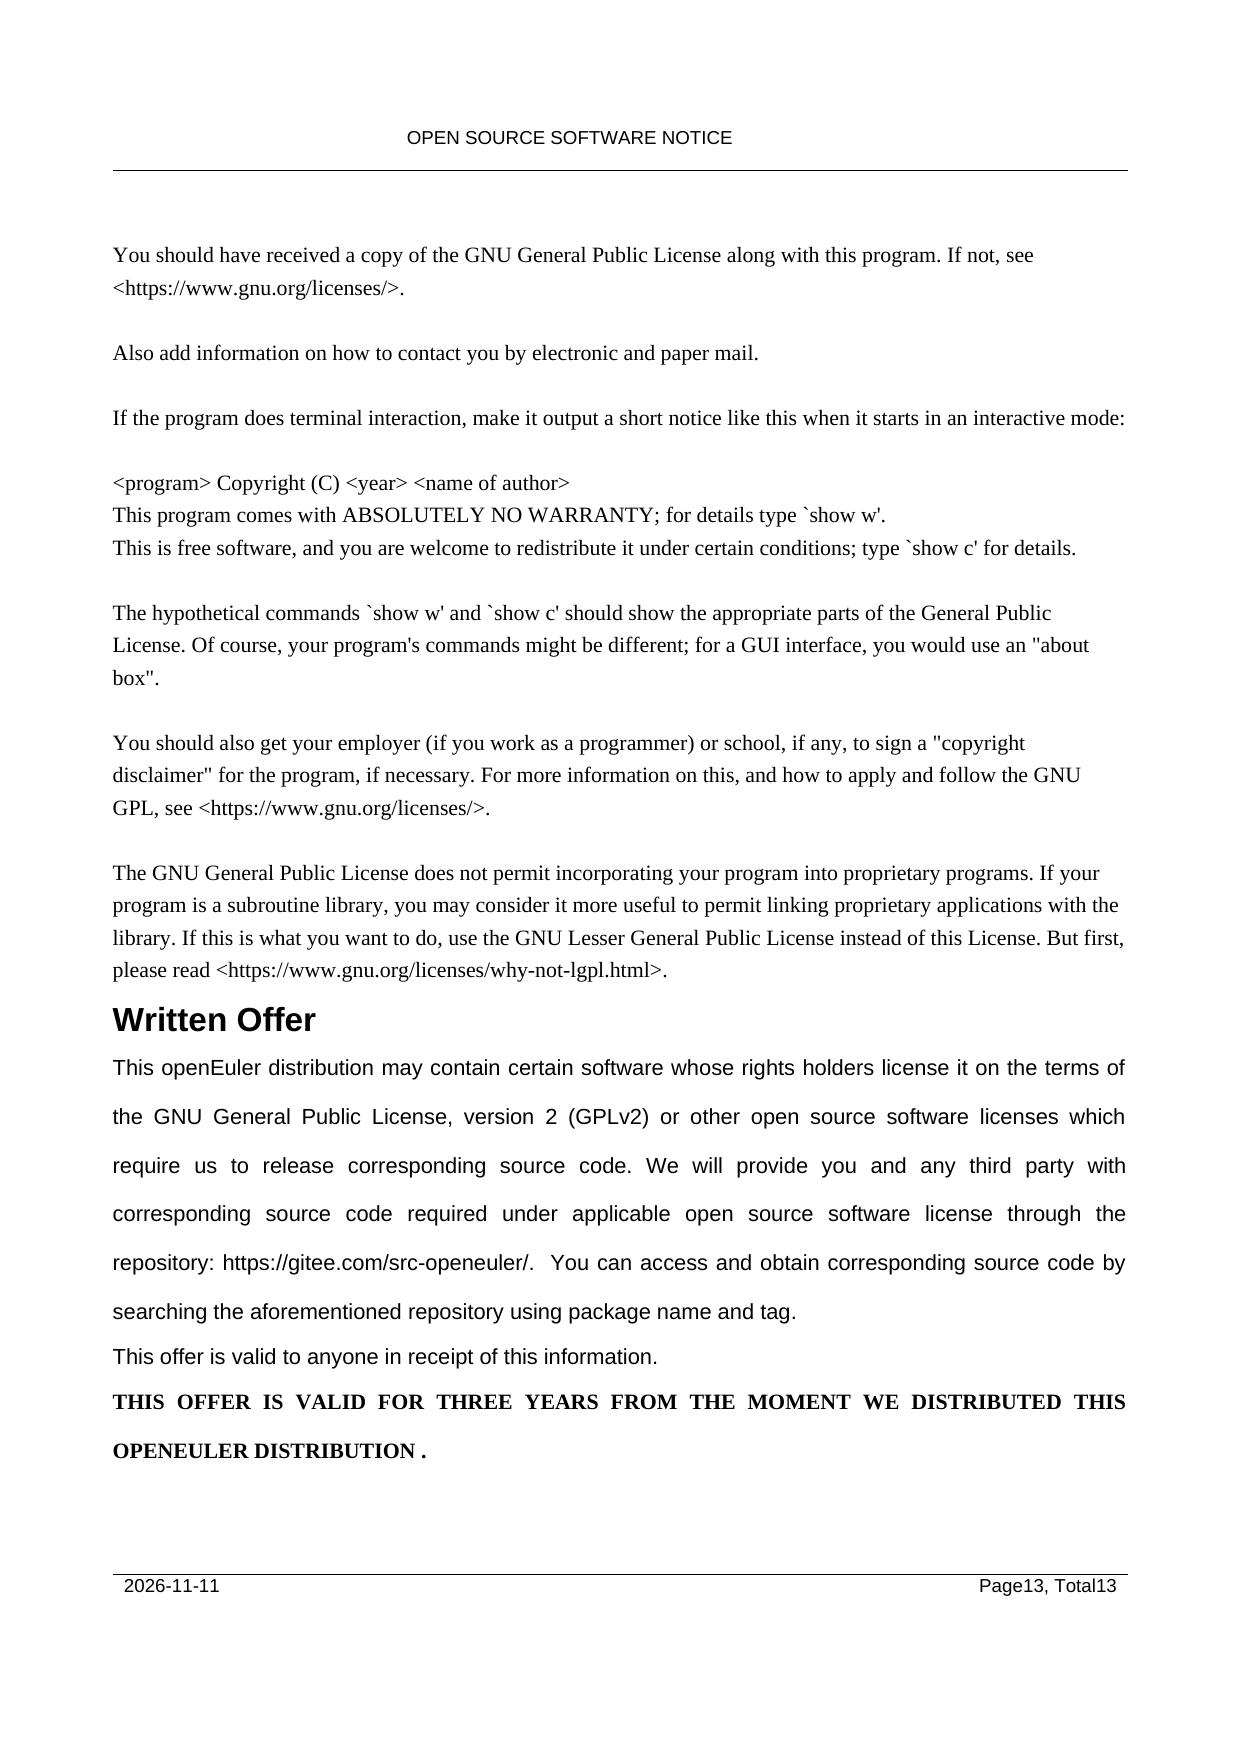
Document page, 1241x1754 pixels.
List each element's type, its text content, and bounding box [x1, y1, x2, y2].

text This openEuler distribution may contain certain software whose rights holders license it on the terms of the GNU General Public License, version 2 (GPLv2) or other open source software licenses which require us to release corresponding source code. We will provide you and any third party with corresponding source code required under applicable open source software license through the repository: https://gitee.com/src-openeuler/. You can access and obtain corresponding source code by searching the aforementioned repository using package name and tag. [112, 1051, 1128, 1328]
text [112, 206, 1128, 986]
text Written Offer [112, 986, 1128, 1051]
text THIS OFFER IS VALID FOR THREE YEARS FROM THE MOMENT WE DISTRIBUTED THIS OPENEULER DISTRIBUTION . [112, 1385, 1128, 1467]
text This offer is valid to anyone in receipt of this information. [112, 1340, 1128, 1373]
